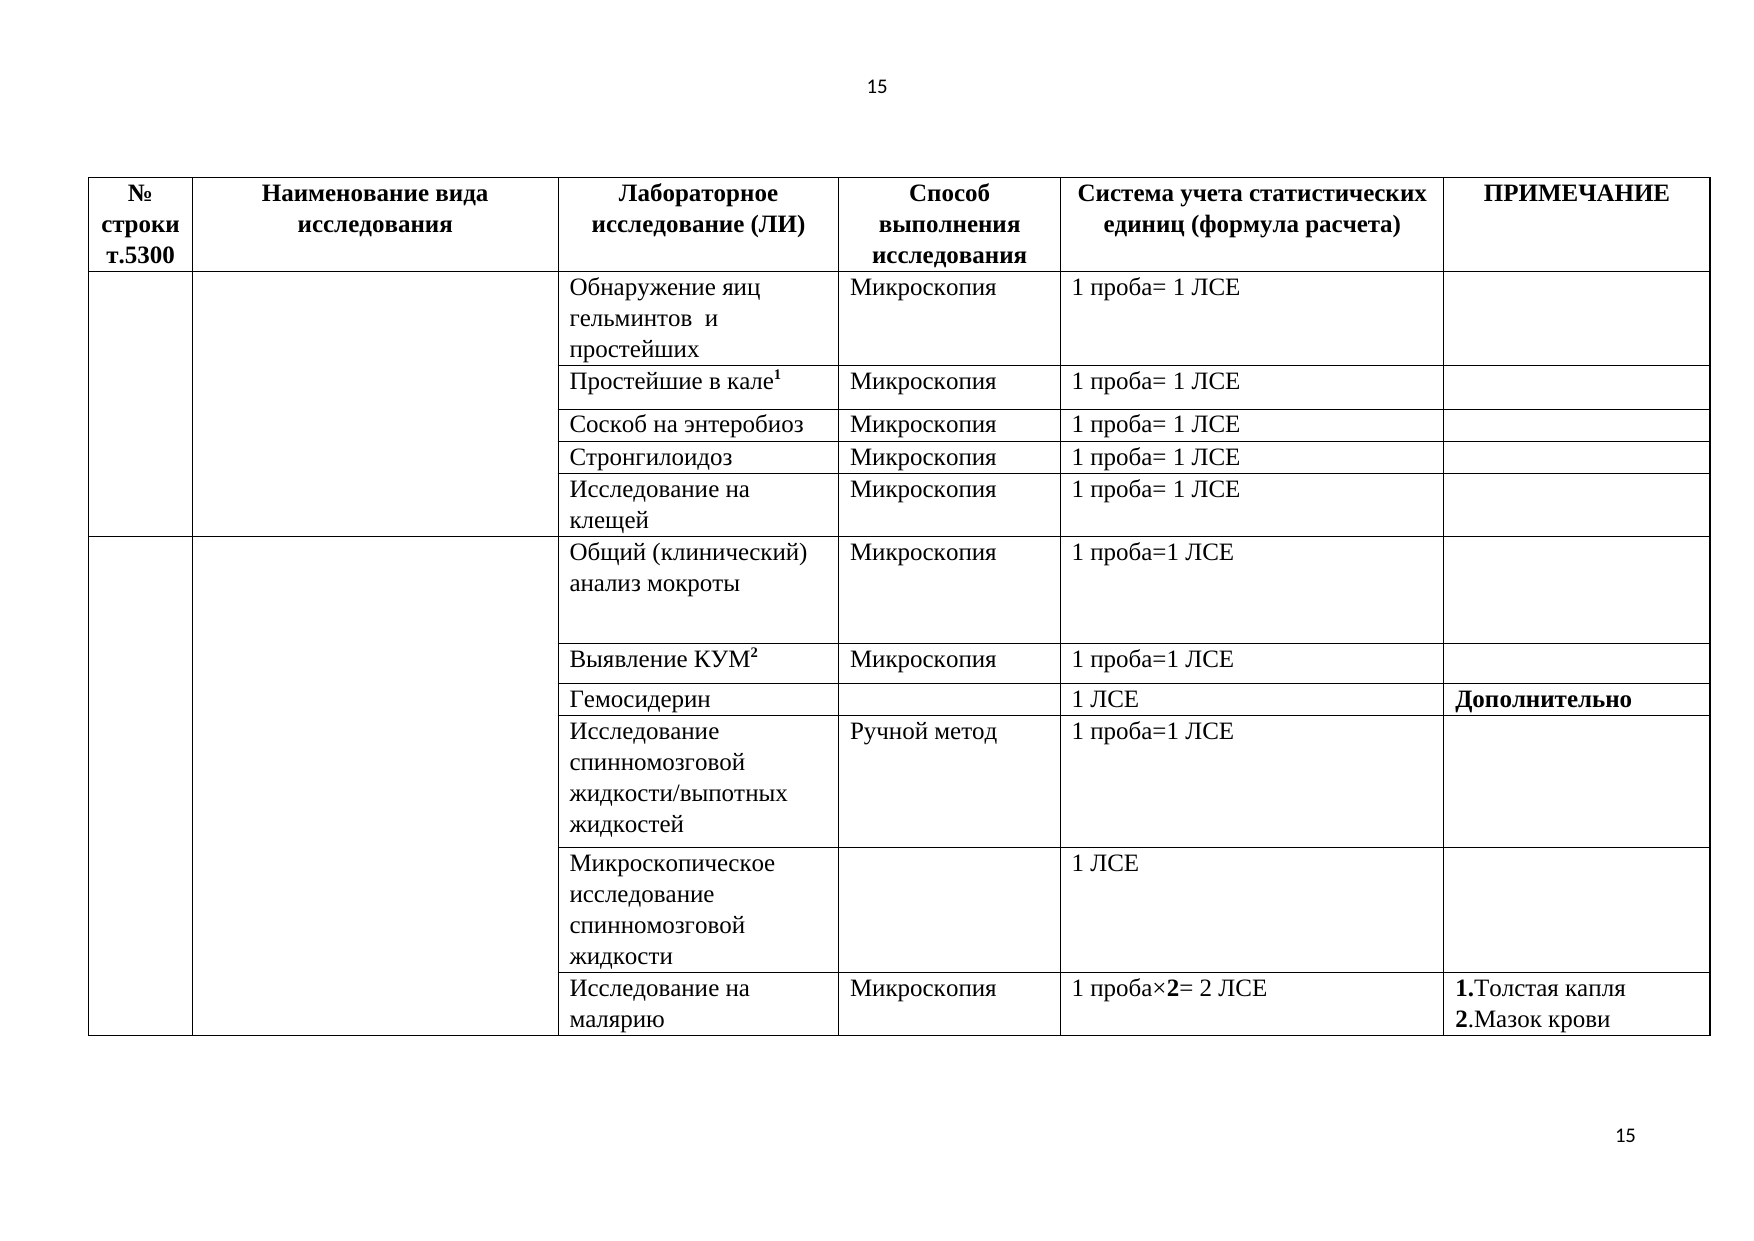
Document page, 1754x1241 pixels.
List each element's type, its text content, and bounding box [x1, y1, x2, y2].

table_cell Микроскопия [839, 272, 1060, 365]
table_cell [89, 537, 192, 1035]
table_cell 1 проба= 1 ЛСЕ [1061, 366, 1443, 408]
table_cell 1 проба×2= 2 ЛСЕ [1061, 973, 1443, 1035]
table_cell [1444, 474, 1709, 536]
table_cell [193, 537, 558, 1035]
table_header ПРИМЕЧАНИЕ [1444, 178, 1709, 271]
table_cell Соскоб на энтеробиоз [559, 410, 838, 441]
table_cell [1444, 644, 1709, 683]
table_cell Гемосидерин [559, 684, 838, 715]
table_cell Дополнительно [1444, 684, 1709, 715]
table_cell [1444, 410, 1709, 441]
table_cell Микроскопия [839, 410, 1060, 441]
table_cell [1444, 366, 1709, 408]
table_cell Ручной метод [839, 716, 1060, 847]
table_header Лабораторное исследование (ЛИ) [559, 178, 838, 271]
table_header Наименование вида исследования [193, 178, 558, 271]
table_cell Стронгилоидоз [559, 442, 838, 473]
table_cell Простейшие в кале1 [559, 366, 838, 408]
table_cell 1 проба= 1 ЛСЕ [1061, 272, 1443, 365]
table_cell Выявление КУМ2 [559, 644, 838, 683]
table_cell 1 ЛСЕ [1061, 848, 1443, 972]
table_cell [1444, 716, 1709, 847]
table_cell 1 проба=1 ЛСЕ [1061, 716, 1443, 847]
table_header Способ выполнения исследования [839, 178, 1060, 271]
table_cell 1 ЛСЕ [1061, 684, 1443, 715]
table_header № строки т.5300 [89, 178, 192, 271]
table_cell [1444, 537, 1709, 643]
table_cell Обнаружение яиц гельминтов и простейших [559, 272, 838, 365]
table_cell Микроскопия [839, 366, 1060, 408]
table_cell Микроскопия [839, 474, 1060, 536]
table_cell 1 проба=1 ЛСЕ [1061, 644, 1443, 683]
table_cell Микроскопическое исследование спинномозговой жидкости [559, 848, 838, 972]
table_cell Микроскопия [839, 973, 1060, 1035]
table_cell Микроскопия [839, 442, 1060, 473]
table_cell Исследование на малярию [559, 973, 838, 1035]
table_header Система учета статистических единиц (формула расчета) [1061, 178, 1443, 271]
table_cell Исследование на клещей [559, 474, 838, 536]
table_cell 1.Толстая капля 2.Мазок крови [1444, 973, 1709, 1035]
table_cell [839, 848, 1060, 972]
table_cell Микроскопия [839, 644, 1060, 683]
table_cell [1444, 272, 1709, 365]
table_cell Исследование спинномозговой жидкости/выпотных жидкостей [559, 716, 838, 847]
table_cell [1444, 848, 1709, 972]
table_cell Микроскопия [839, 537, 1060, 643]
table_cell Общий (клинический) анализ мокроты [559, 537, 838, 643]
table_cell 1 проба= 1 ЛСЕ [1061, 442, 1443, 473]
table_cell 1 проба=1 ЛСЕ [1061, 537, 1443, 643]
table_cell [839, 684, 1060, 715]
table_cell 1 проба= 1 ЛСЕ [1061, 474, 1443, 536]
table_cell 1 проба= 1 ЛСЕ [1061, 410, 1443, 441]
table_cell [1444, 442, 1709, 473]
